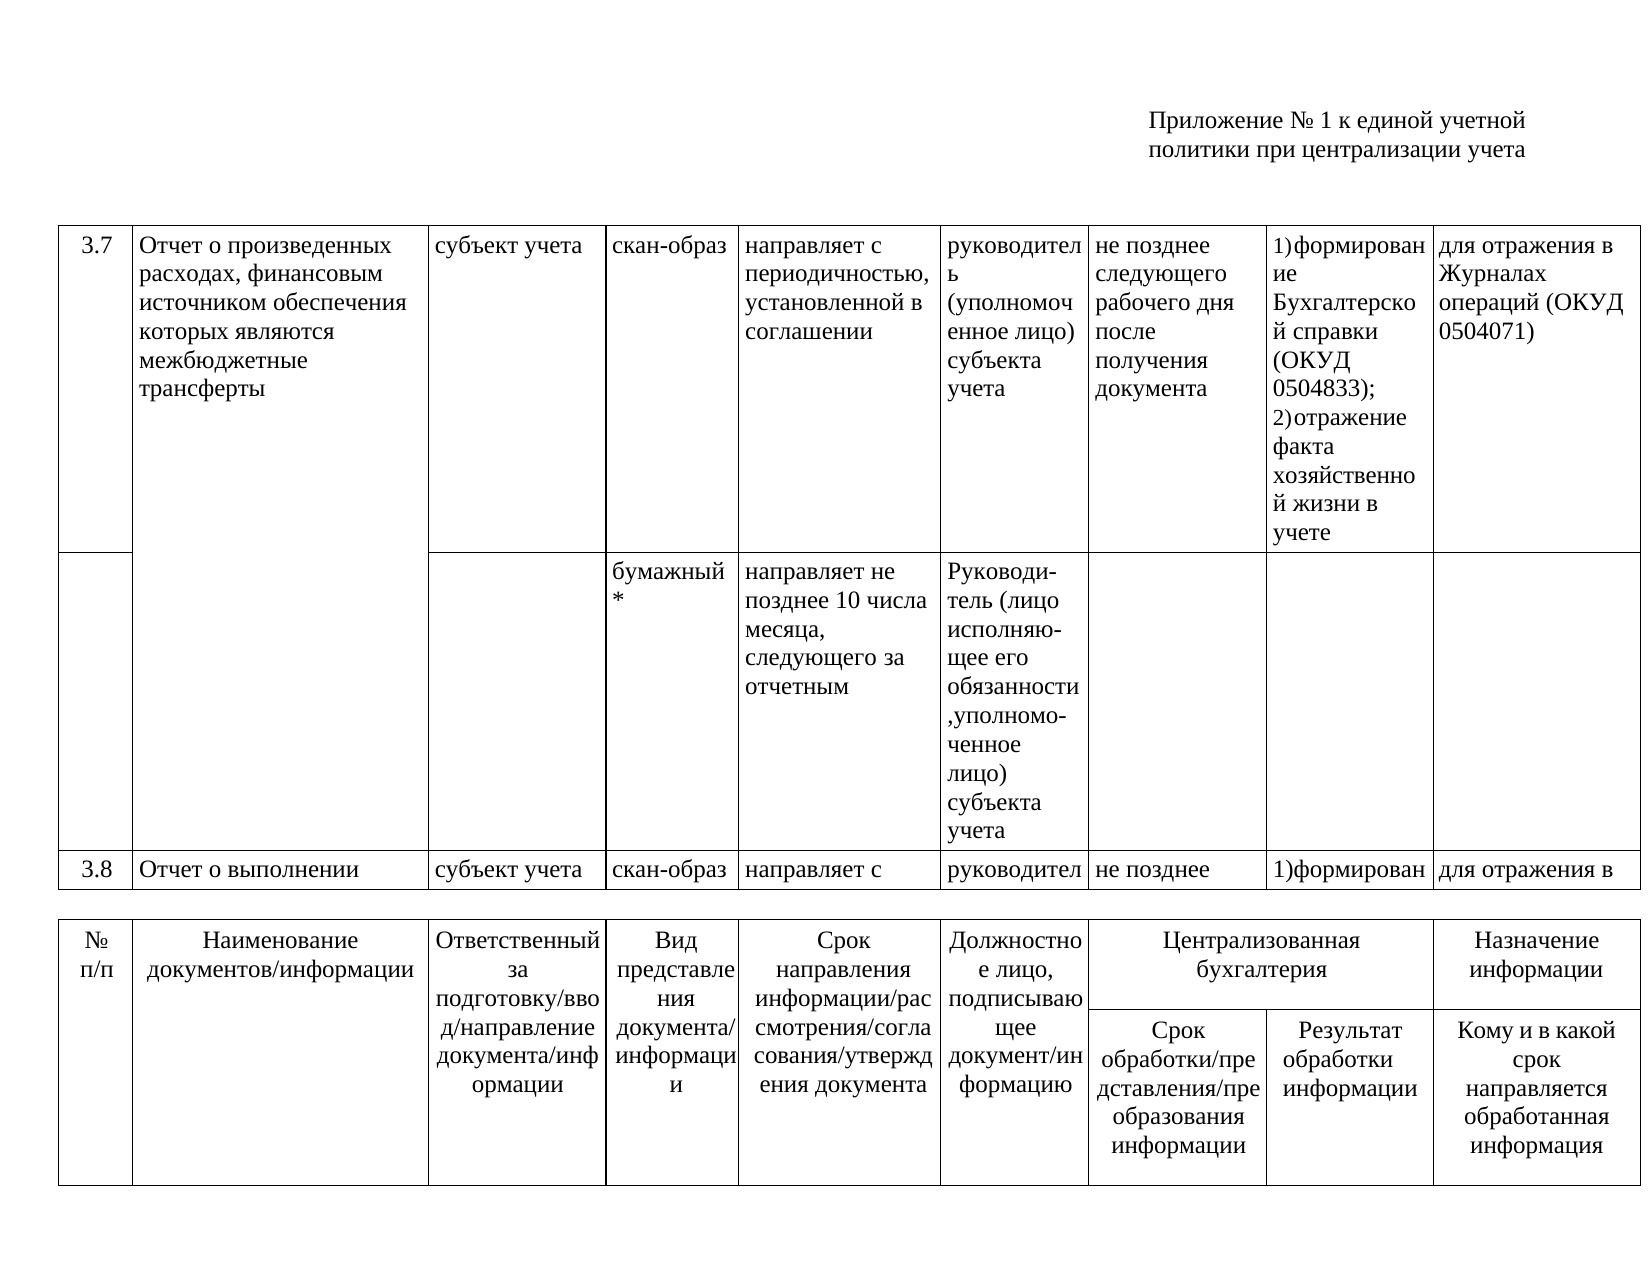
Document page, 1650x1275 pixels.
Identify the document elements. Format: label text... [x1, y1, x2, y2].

table_cell направляет с периодичностью, установленной в соглашении [739, 226, 940, 552]
table_cell Отчет о произведенных расходах, финансовым источником обеспечения которых являются межбюджетные трансферты [133, 226, 428, 849]
table_cell направляет с [739, 851, 940, 888]
table_cell для отражения в Журналах операций (ОКУД 0504071) [1434, 226, 1640, 552]
table_cell Результат обработки информации [1267, 1010, 1433, 1185]
table_cell Срок обработки/пре дставления/пре образования информации [1089, 1010, 1266, 1185]
table_header Централизованная бухгалтерия [1089, 920, 1433, 1009]
table_cell направляет не позднее 10 числа месяца, следующего за отчетным [739, 553, 940, 849]
table_header Срок направления информации/рас смотрения/согла сования/утвержд ения документа [739, 920, 940, 1185]
table_header Вид представле ния документа/ информаци и [607, 920, 738, 1185]
table_cell [429, 553, 605, 849]
table_header Наименование документов/информации [133, 920, 428, 1185]
table_header Ответственный за подготовку/вво д/направление документа/инф ормации [429, 920, 605, 1185]
table_cell формирован ие Бухгалтерско й справки (ОКУД 0504833); отражение факта хозяйственно й жизни в учете [1267, 226, 1433, 552]
table_cell скан-образ [607, 226, 738, 552]
table_cell не позднее следующего рабочего дня после получения документа [1089, 226, 1266, 552]
table_cell Кому и в какой срок направляется обработанная информация [1434, 1010, 1640, 1185]
table_cell 3.8 [59, 851, 132, 888]
table_cell руководител ь (уполномоч енное лицо) субъекта учета [941, 226, 1088, 552]
table_header № п/п [59, 920, 132, 1185]
table_cell 3.7 [59, 226, 132, 552]
table_cell руководител [941, 851, 1088, 888]
table_cell скан-образ [607, 851, 738, 888]
table_cell Руководи- тель (лицо исполняю- щее его обязанности ,уполномо- ченное лицо) субъекта учета [941, 553, 1088, 849]
table_cell [1089, 553, 1266, 849]
table_cell [59, 553, 132, 849]
table_cell [1434, 553, 1640, 849]
table_cell не позднее [1089, 851, 1266, 888]
table_cell бумажный * [607, 553, 738, 849]
table_cell субъект учета [429, 851, 605, 888]
table_cell 1)формирован [1267, 851, 1433, 888]
table_cell [1267, 553, 1433, 849]
table_header Назначение информации [1434, 920, 1640, 1009]
table_cell для отражения в [1434, 851, 1640, 888]
table_cell субъект учета [429, 226, 605, 552]
table_cell Отчет о выполнении [133, 851, 428, 888]
table_header Должностно е лицо, подписываю щее документ/ин формацию [941, 920, 1088, 1185]
